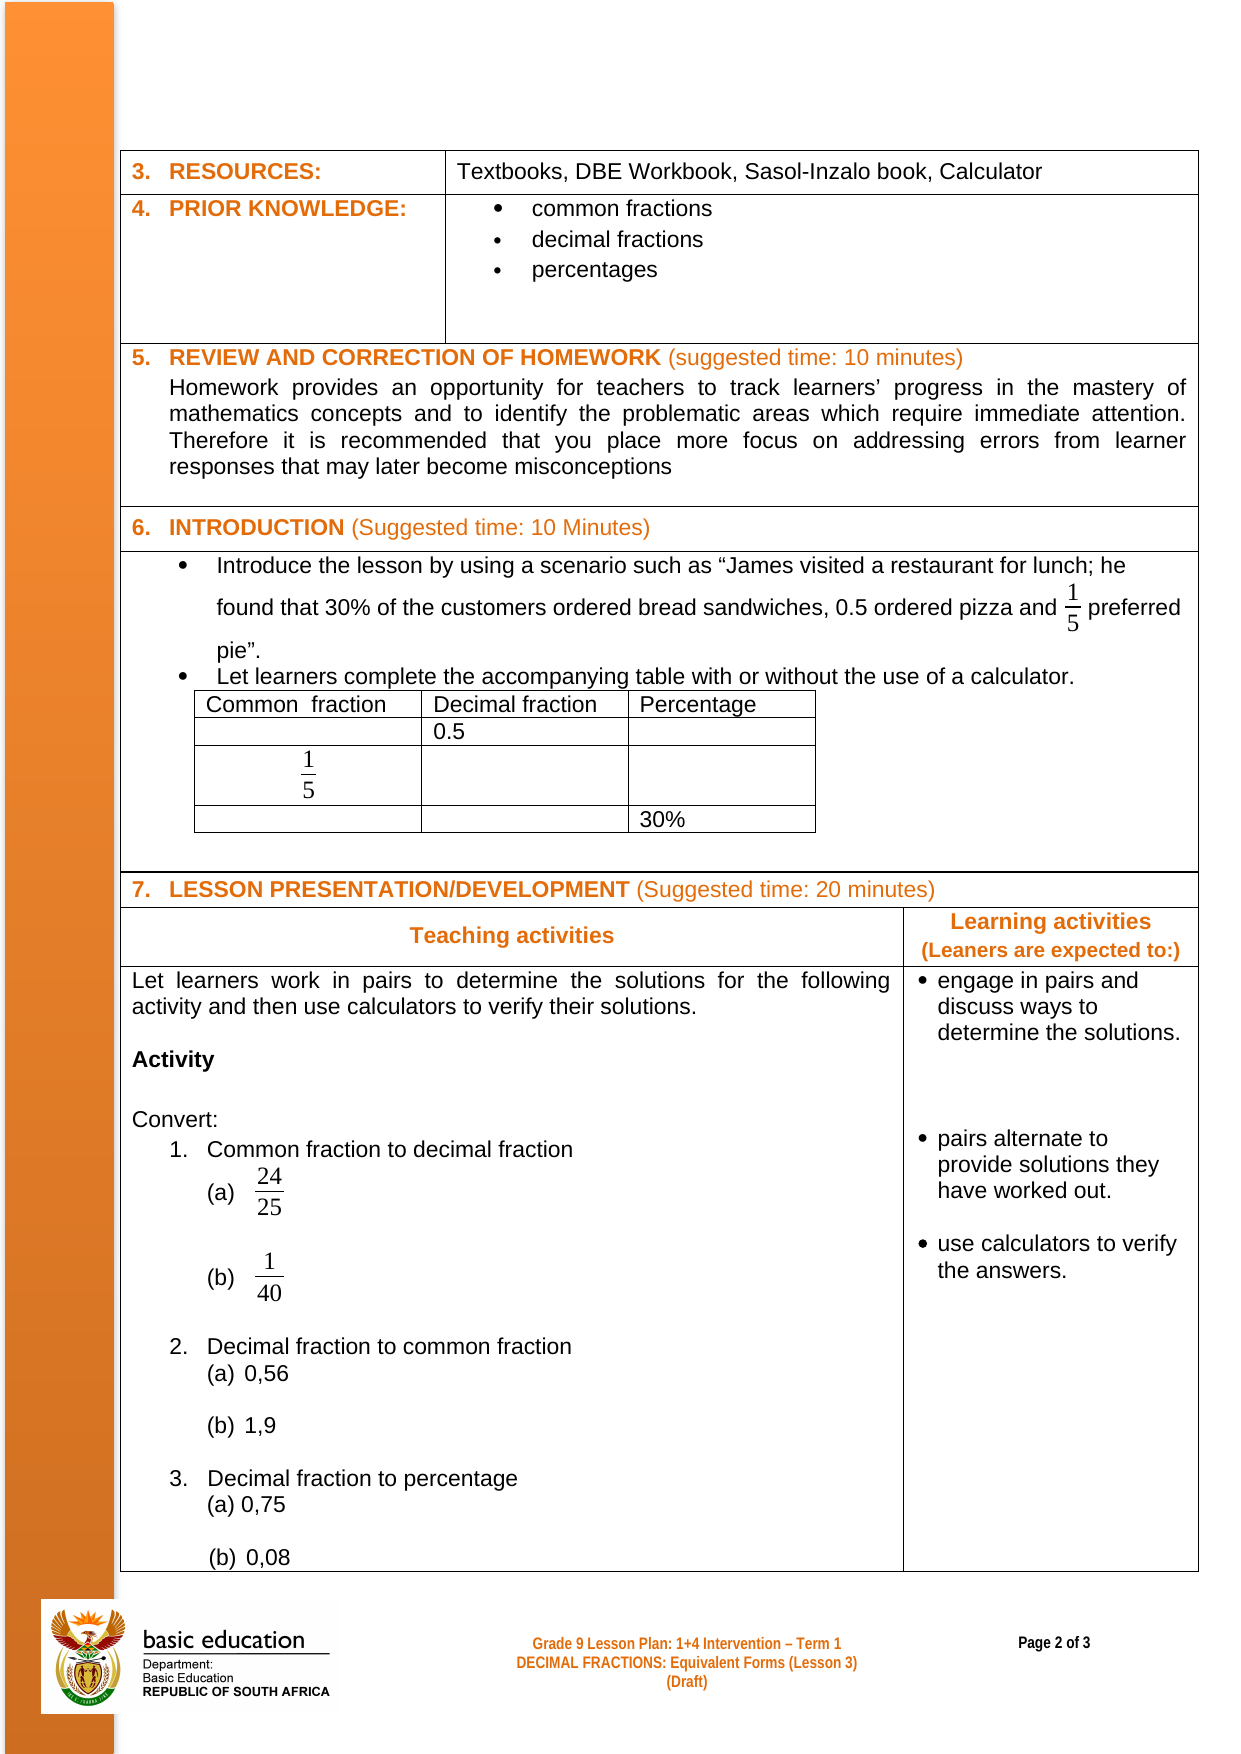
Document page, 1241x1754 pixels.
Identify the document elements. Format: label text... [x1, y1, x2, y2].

table_cell Learning activities (Leaners are expected to:) [904, 908, 1198, 966]
picture [41, 1599, 339, 1714]
table_cell Introduce the lesson by using a scenario such as “James visited a restaurant for lunch; he found that 30% of the customers ordered bread sandwiches, 0.5 ordered pizza and preferred pie”. Let learners complete the accompanying table with or without the use of a calculator. [121, 552, 1198, 871]
table_cell REVIEW AND CORRECTION OF HOMEWORK (suggested time: 10 minutes) Homework provides an opportunity for teachers to track learners’ progress in the mastery of mathematics concepts and to identify the problematic areas which require immediate attention. Therefore it is recommended that you place more focus on addressing errors from learner responses that may later become misconceptions [121, 344, 1198, 506]
table_cell INTRODUCTION (Suggested time: 10 Minutes) [121, 507, 1198, 551]
table_cell common fractions decimal fractions percentages [446, 195, 1198, 343]
table_cell engage in pairs and discuss ways to determine the solutions. pairs alternate to provide solutions they have worked out. use calculators to verify the answers. [904, 967, 1198, 1571]
table_cell Teaching activities [121, 908, 903, 966]
table_header Textbooks, DBE Workbook, Sasol-Inzalo book, Calculator [446, 151, 1198, 194]
table_cell PRIOR KNOWLEDGE: [121, 195, 445, 343]
table_cell Let learners work in pairs to determine the solutions for the following activity and then use calculators to verify their solutions. Activity Convert: Common fraction to decimal fraction (a) (b) Decimal fraction to common fraction 0,56 1,9 3. Decimal fraction to percentage (a) 0,75 0,08 [121, 967, 903, 1571]
table_cell LESSON PRESENTATION/DEVELOPMENT (Suggested time: 20 minutes) [121, 873, 1198, 907]
table_header RESOURCES: [121, 151, 445, 194]
